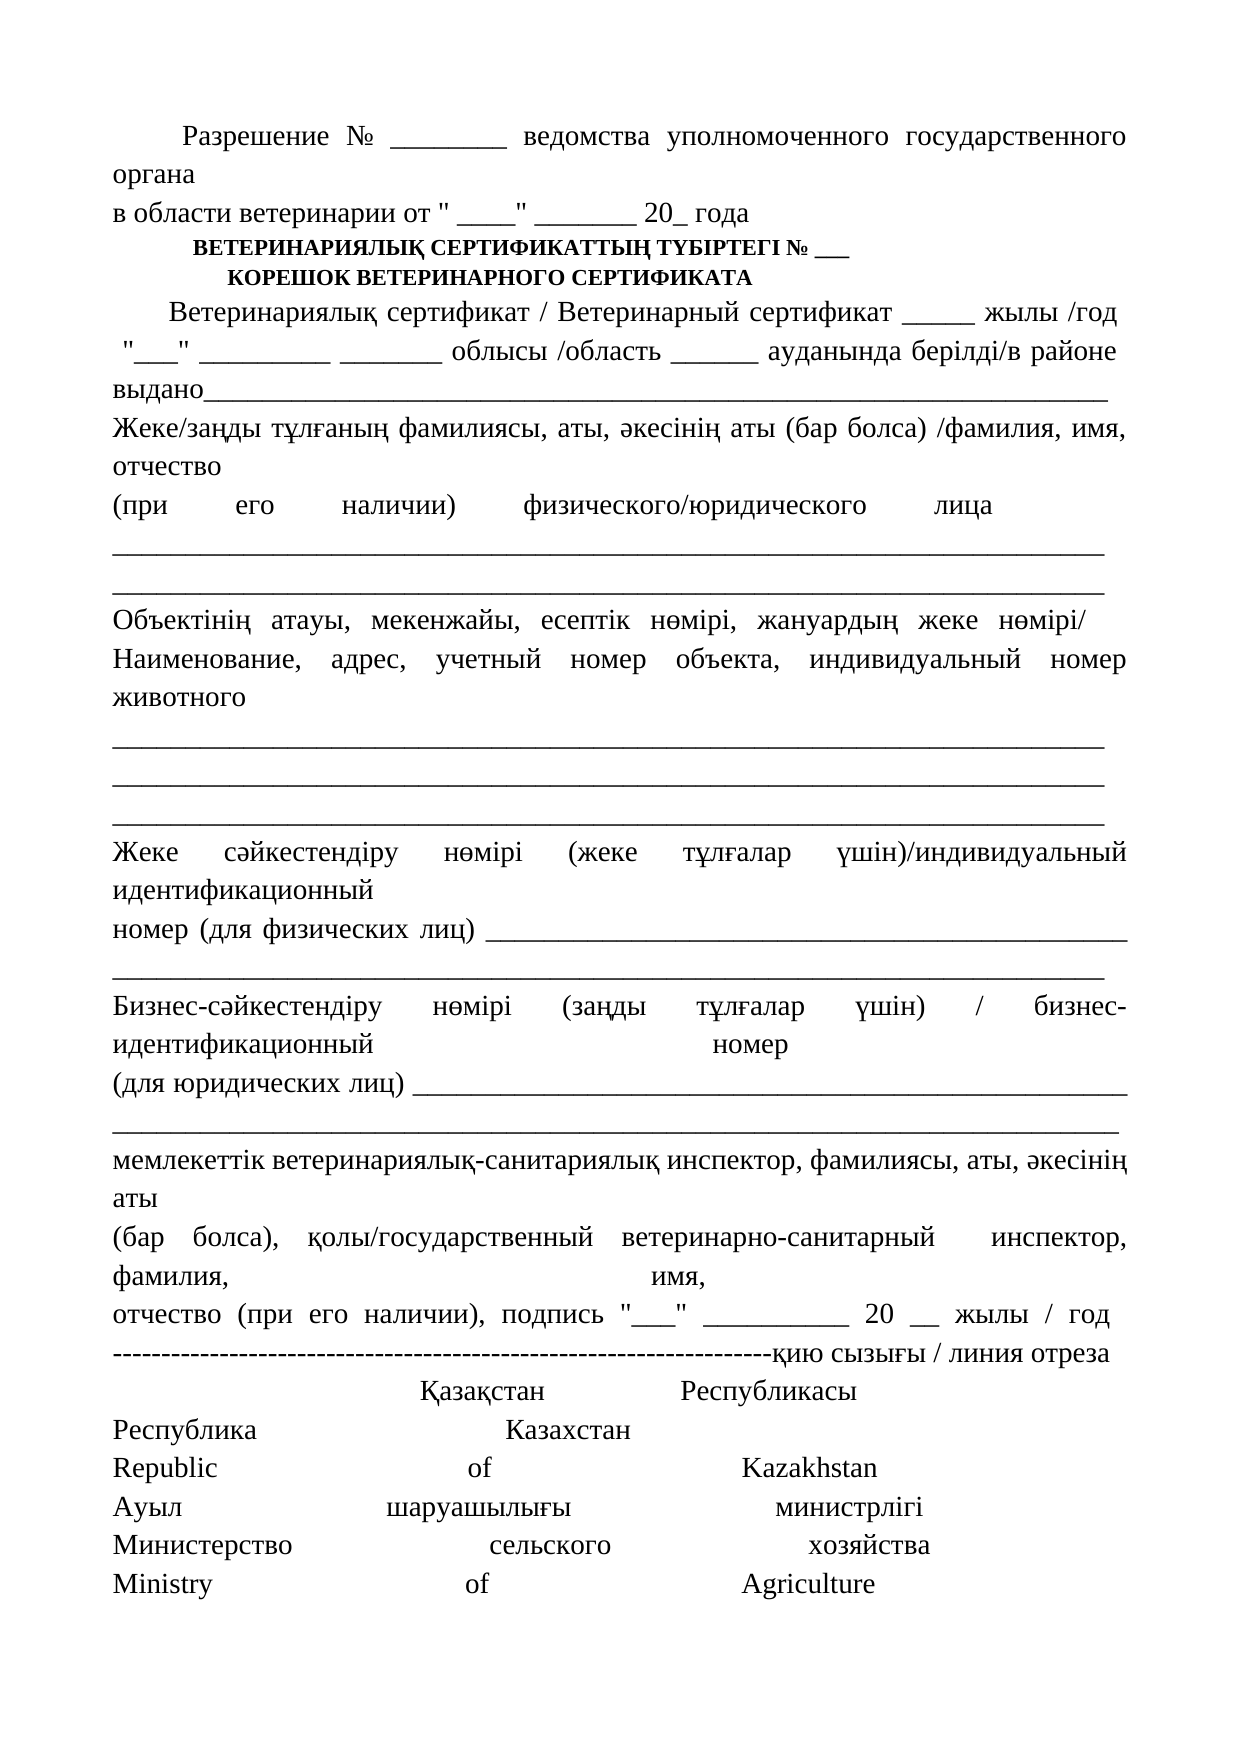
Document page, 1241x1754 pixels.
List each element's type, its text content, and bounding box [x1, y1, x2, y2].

text Разрешение № ________ ведомства уполномоченного государственного органа в области ветеринарии от " ____" _______ 20_ года [112, 118, 1128, 229]
text ВЕТЕРИНАРИЯЛЫҚ СЕРТИФИКАТТЫҢ ТҮБІРТЕГІ № ___ [112, 234, 1128, 260]
text Ветеринариялық сертификат / Ветеринарный сертификат _____ жылы /год "___" _________ _______ облысы /область ______ ауданында берілді/в районе выдано______________________________________________________________ Жеке/заңды тұлғаның фамилиясы, аты, әкесінің аты (бар болса) /фамилия, имя, отчество (при его наличии) физического/юридического лица ____________________________________________________________________ ____________________________________________________________________ Объектінің атауы, мекенжайы, есептік нөмірі, жануардың жеке нөмірі/ Наименование, адрес, учетный номер объекта, индивидуальный номер животного ____________________________________________________________________ ____________________________________________________________________ ____________________________________________________________________ Жеке сәйкестендiру нөмiрi (жеке тұлғалар үшін)/индивидуальный идентификационный номер (для физических лиц) ____________________________________________ ____________________________________________________________________ Бизнес-сәйкестендiру нөмiрi (заңды тұлғалар үшін) / бизнес- идентификационный номер (для юридических лиц) _________________________________________________ _____________________________________________________________________ мемлекеттік ветеринариялық-санитариялық инспектор, фамилиясы, аты, әкесінің аты (бар болса), қолы/государственный ветеринарно-санитарный инспектор, фамилия, имя, отчество (при его наличии), подпись "___" __________ 20 __ жылы / год --------------------------------------------------------------------қию сызығы / линия отреза [112, 294, 1128, 1368]
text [112, 1373, 1128, 1599]
text КОРЕШОК ВЕТЕРИНАРНОГО СЕРТИФИКАТА [112, 264, 1128, 290]
